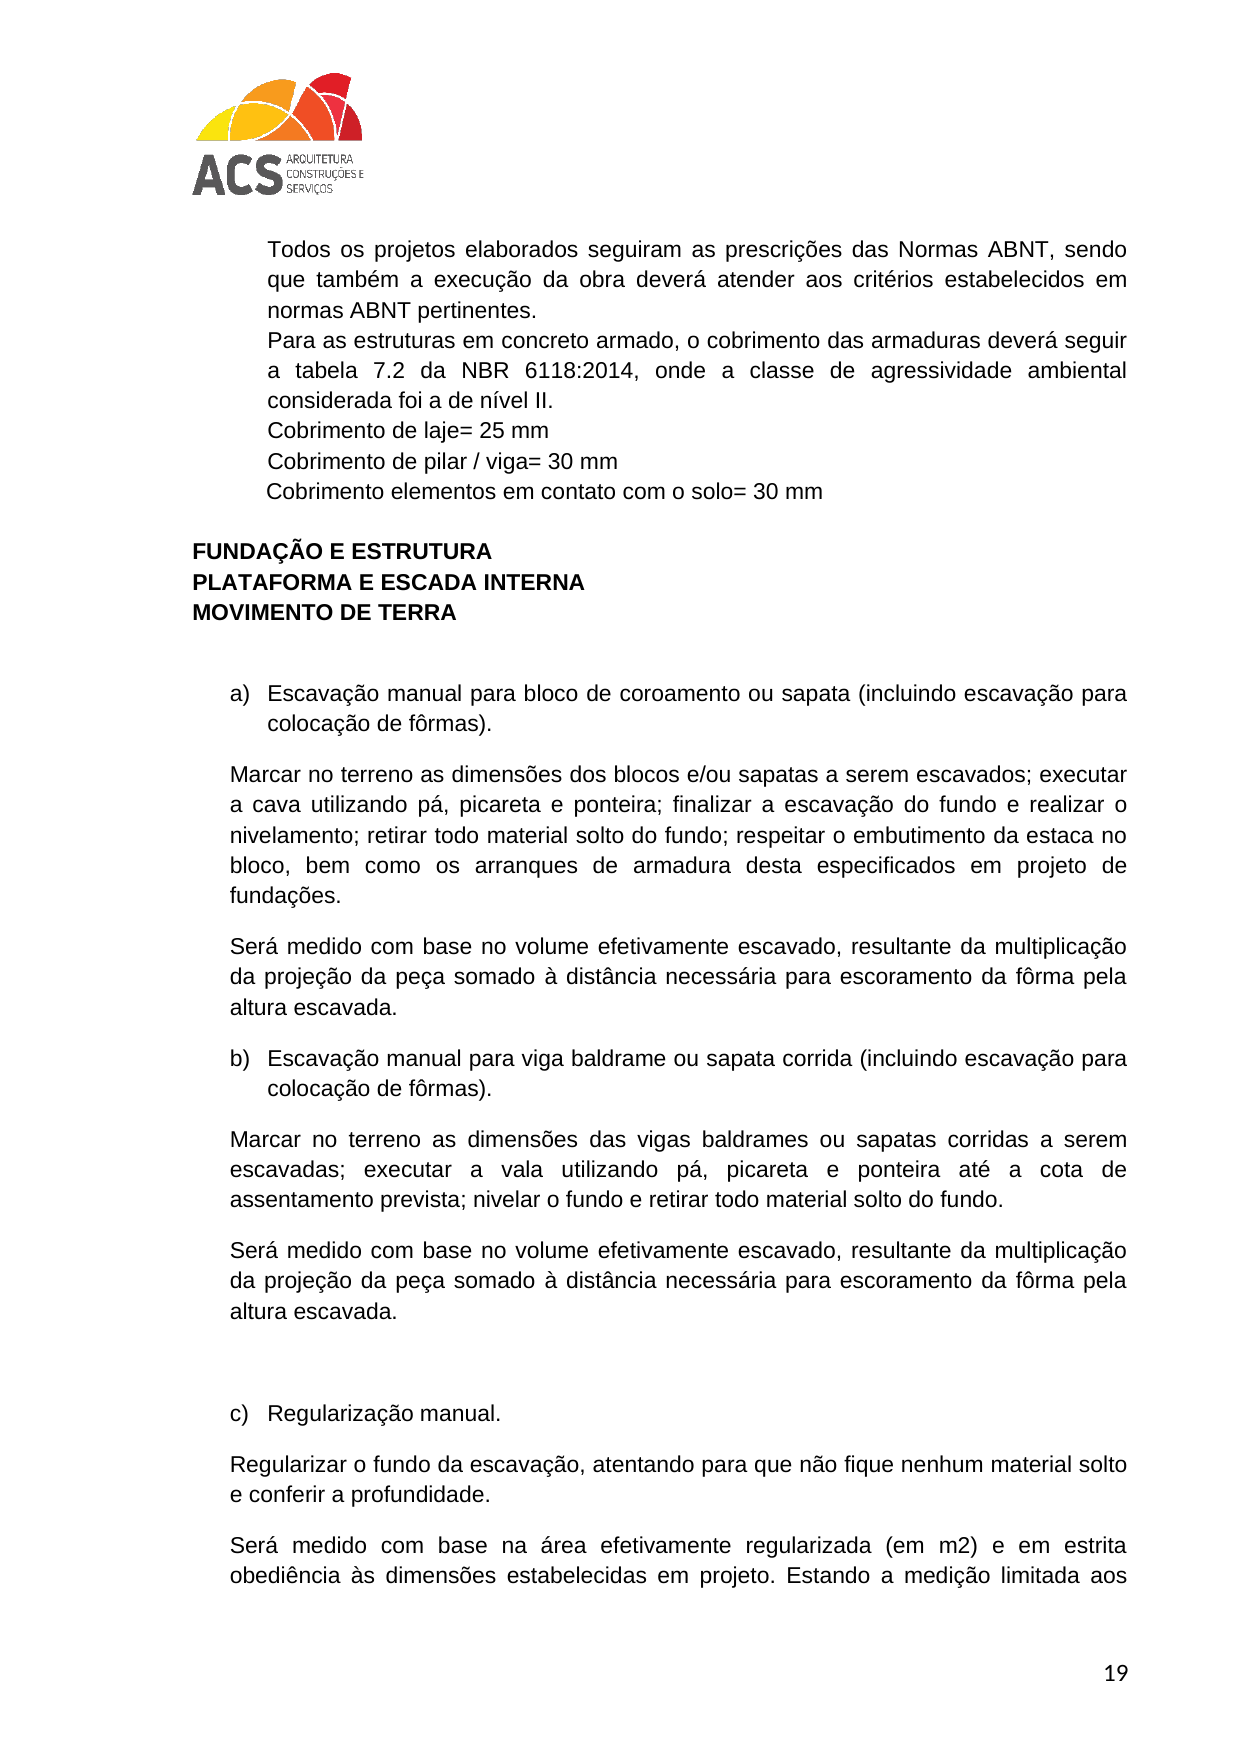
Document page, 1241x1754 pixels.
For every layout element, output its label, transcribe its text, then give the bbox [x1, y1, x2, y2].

text Será medido com base no volume efetivamente escavado, resultante da multiplicação da projeção da peça somado à distância necessária para escoramento da fôrma pela altura escavada. [229, 933, 1128, 1020]
list Cobrimento elementos em contato com o solo= 30 mm [192, 478, 1128, 504]
list Todos os projetos elaborados seguiram as prescrições das Normas ABNT, sendo que também a execução da obra deverá atender aos critérios estabelecidos em normas ABNT pertinentes. [267, 236, 1128, 323]
text Marcar no terreno as dimensões dos blocos e/ou sapatas a serem escavados; executar a cava utilizando pá, picareta e ponteira; finalizar a escavação do fundo e realizar o nivelamento; retirar todo material solto do fundo; respeitar o embutimento da estaca no bloco, bem como os arranques de armadura desta especificados em projeto de fundações. [229, 761, 1128, 908]
list Escavação manual para bloco de coroamento ou sapata (incluindo escavação para colocação de fôrmas). [229, 680, 1128, 737]
list PLATAFORMA E ESCADA INTERNA [192, 568, 1128, 595]
list Regularização manual. [229, 1400, 1128, 1426]
list MOVIMENTO DE TERRA [192, 599, 1128, 625]
list Escavação manual para viga baldrame ou sapata corrida (incluindo escavação para colocação de fôrmas). [229, 1044, 1128, 1101]
picture [192, 73, 364, 195]
list Cobrimento de pilar / viga= 30 mm [267, 448, 1128, 474]
text Marcar no terreno as dimensões das vigas baldrames ou sapatas corridas a serem escavadas; executar a vala utilizando pá, picareta e ponteira até a cota de assentamento prevista; nivelar o fundo e retirar todo material solto do fundo. [229, 1126, 1128, 1213]
list Cobrimento de laje= 25 mm [267, 417, 1128, 444]
text Será medido com base no volume efetivamente escavado, resultante da multiplicação da projeção da peça somado à distância necessária para escoramento da fôrma pela altura escavada. [229, 1237, 1128, 1324]
list FUNDAÇÃO E ESTRUTURA [192, 538, 1128, 565]
text Regularizar o fundo da escavação, atentando para que não fique nenhum material solto e conferir a profundidade. [229, 1451, 1128, 1507]
list Para as estruturas em concreto armado, o cobrimento das armaduras deverá seguir a tabela 7.2 da NBR 6118:2014, onde a classe de agressividade ambiental considerada foi a de nível II. [267, 327, 1128, 414]
